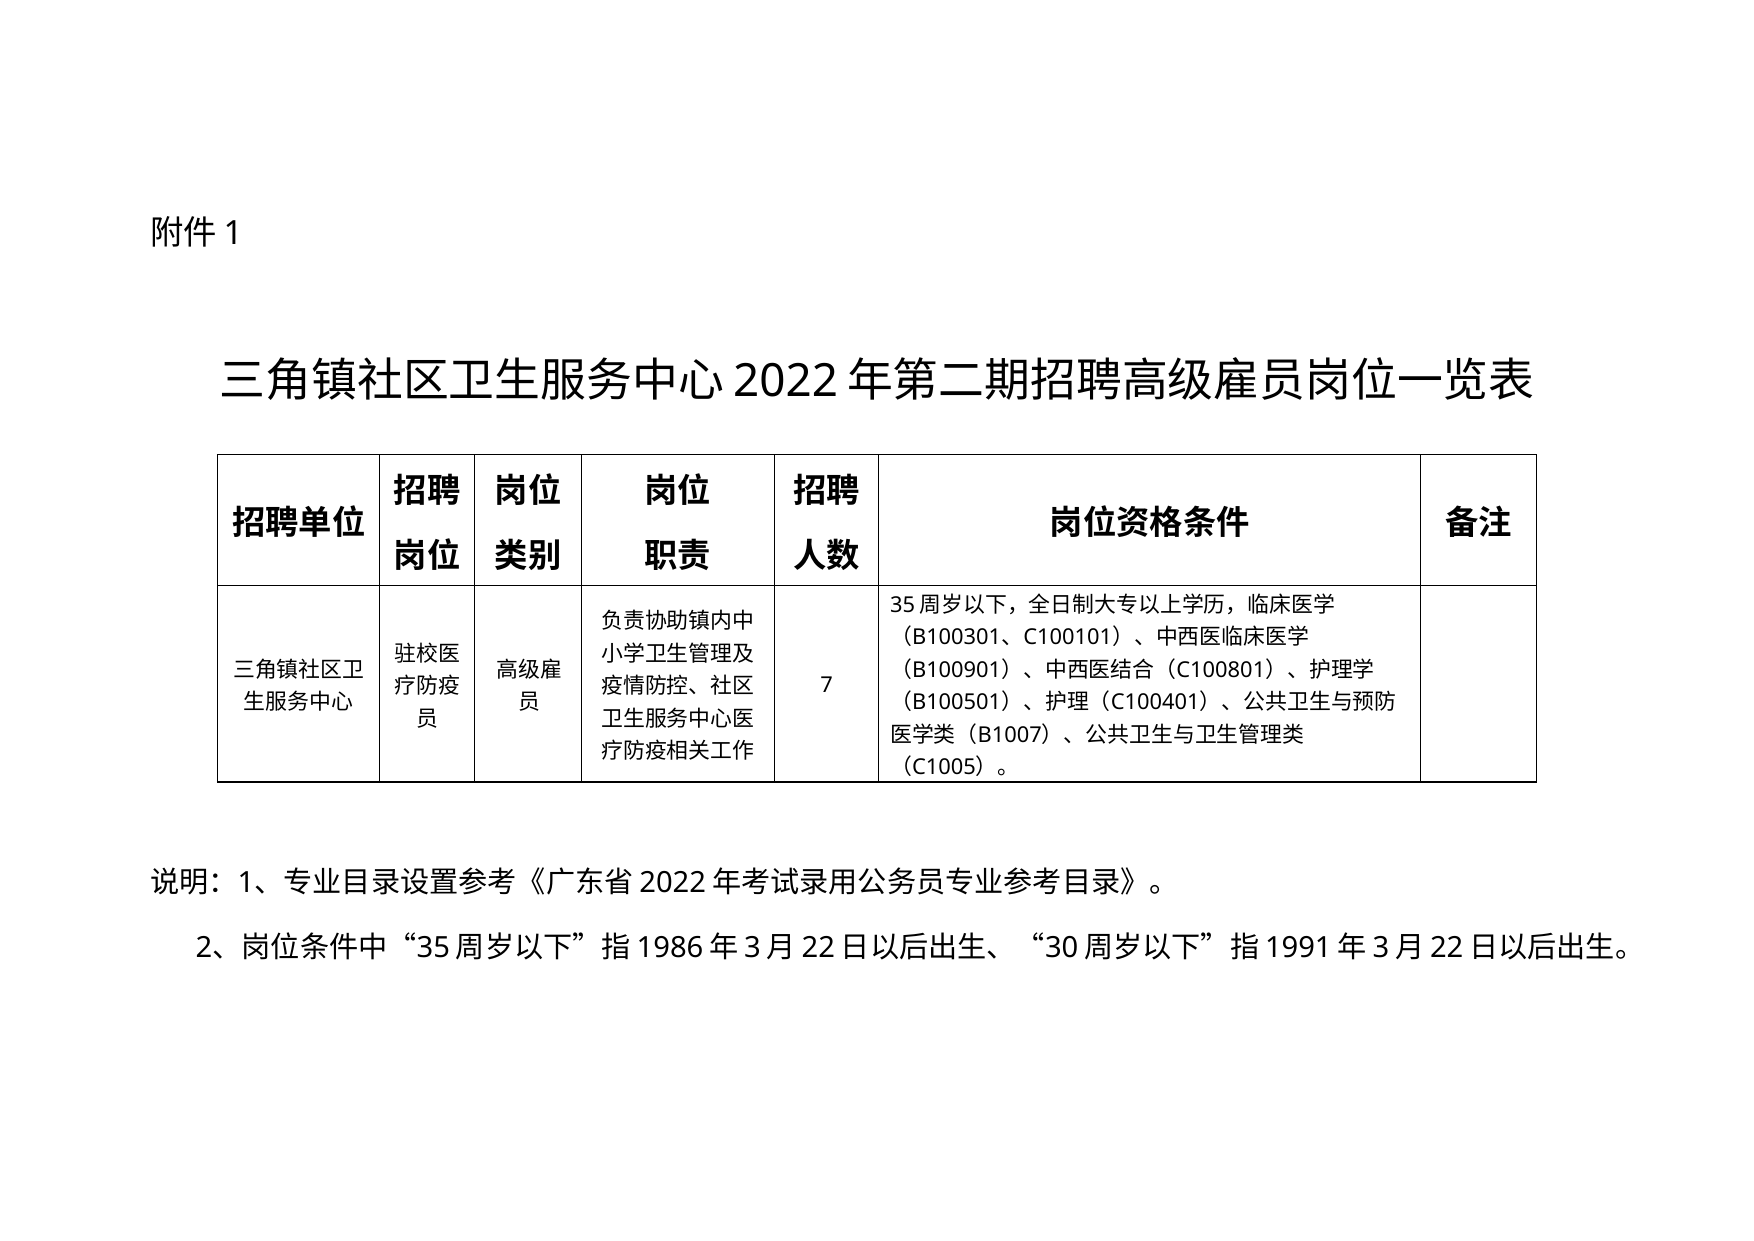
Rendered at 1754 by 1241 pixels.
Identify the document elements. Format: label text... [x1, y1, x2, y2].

table_header 岗位 职责 [582, 455, 774, 585]
table_header 备注 [1421, 455, 1536, 585]
table_header 岗位资格条件 [879, 455, 1420, 585]
table_cell 三角镇社区卫生服务中心 [218, 586, 379, 781]
text 三角镇社区卫生服务中心2022年第二期招聘高级雇员岗位一览表 [150, 328, 1604, 425]
text 2、岗位条件中“35周岁以下”指1986年3月22日以后出生、“30周岁以下”指1991年3月22日以后出生。 [150, 912, 1664, 977]
table_cell 35周岁以下，全日制大专以上学历，临床医学（B100301、C100101）、中西医临床医学（B100901）、中西医结合（C100801）、护理学（B100501）、护理（C100401）、公共卫生与预防医学类（B1007）、公共卫生与卫生管理类（C1005）。 [879, 586, 1420, 781]
text 附件1 [150, 198, 1604, 263]
table_cell 7 [775, 586, 878, 781]
text 说明：1、专业目录设置参考《广东省2022年考试录用公务员专业参考目录》。 [150, 847, 1604, 912]
table_header 招聘单位 [218, 455, 379, 585]
table_cell 高级雇员 [475, 586, 581, 781]
table_header 岗位 类别 [475, 455, 581, 585]
table_header 招聘人数 [775, 455, 878, 585]
table_header 招聘 岗位 [380, 455, 474, 585]
table_cell 负责协助镇内中小学卫生管理及疫情防控、社区卫生服务中心医疗防疫相关工作 [582, 586, 774, 781]
table_cell [1421, 586, 1536, 781]
table_cell 驻校医疗防疫员 [380, 586, 474, 781]
